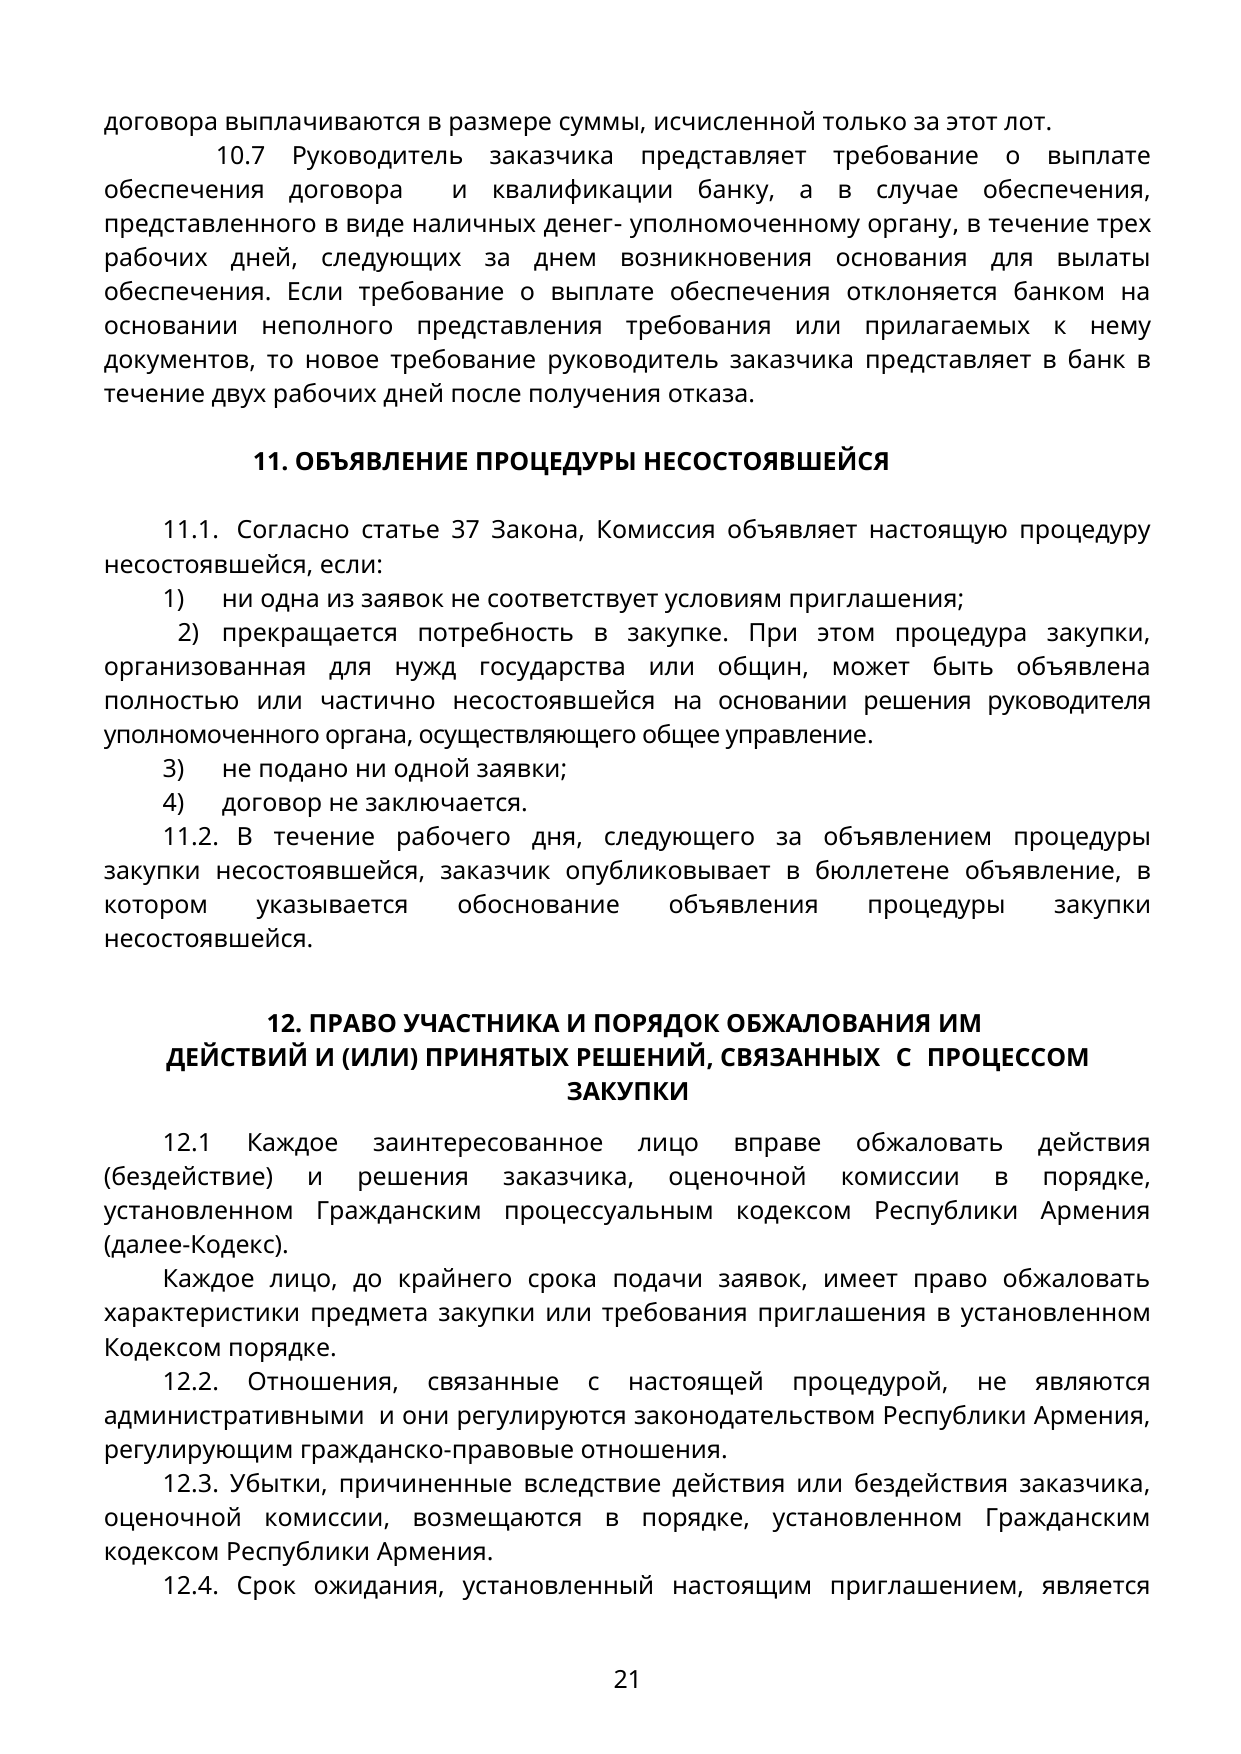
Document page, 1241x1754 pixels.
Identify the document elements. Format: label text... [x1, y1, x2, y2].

text 2) прекращается потребность в закупке. При этом процедура закупки, организованная для нужд государства или общин, может быть объявлена полностью или частично несостоявшейся на основании решения руководителя уполномоченного органа, осуществляющего общее управление. [103, 614, 1152, 751]
text 4) договор не заключается. [103, 785, 1152, 819]
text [103, 103, 1152, 137]
text 12.1 Каждое заинтересованное лицо вправе обжаловать действия (бездействие) и решения заказчика, оценочной комиссии в порядке, установленном Гражданским процессуальным кодексом Республики Армения (далее-Кодекс). [103, 1125, 1152, 1261]
text 11.2. В течение рабочего дня, следующего за объявлением процедуры закупки несостоявшейся, заказчик опубликовывает в бюллетене объявление, в котором указывается обоснование объявления процедуры закупки несостоявшейся. [103, 819, 1152, 955]
text 11.1. Согласно статье 37 Закона, Комиссия объявляет настоящую процедуру несостоявшейся, если: [103, 512, 1152, 580]
text 12. ПРАВО УЧАСТНИКА И ПОРЯДОК ОБЖАЛОВАНИЯ ИМ ДЕЙСТВИЙ И (ИЛИ) ПРИНЯТЫХ РЕШЕНИЙ, СВЯЗАННЫХ С ПРОЦЕССОМ ЗАКУПКИ [162, 1006, 1093, 1108]
text 1) ни одна из заявок не соответствует условиям приглашения; [103, 580, 1152, 614]
text 10.7 Руководитель заказчика представляет требование о выплате обеспечения договора и квалификации банку, а в случае обеспечения, представленного в виде наличных денег- уполномоченному органу, в течение трех рабочих дней, следующих за днем возникновения основания для вылаты обеспечения. Если требование о выплате обеспечения отклоняется банком на основании неполного представления требования или прилагаемых к нему документов, то новое требование руководитель заказчика представляет в банк в течение двух рабочих дней после получения отказа. [103, 137, 1152, 410]
text Каждое лицо, до крайнего срока подачи заявок, имеет право обжаловать характеристики предмета закупки или требования приглашения в установленном Кодексом порядке. [103, 1261, 1152, 1363]
text 12.2. Отношения, связанные с настоящей процедурой, не являются административными и они регулируются законодательством Республики Армения, регулирующим гражданско-правовые отношения. [103, 1363, 1152, 1465]
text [103, 1568, 1152, 1602]
text 11. ОБЪЯВЛЕНИЕ ПРОЦЕДУРЫ НЕСОСТОЯВШЕЙСЯ [103, 444, 1152, 478]
text 12.3. Убытки, причиненные вследствие действия или бездействия заказчика, оценочной комиссии, возмещаются в порядке, установленном Гражданским кодексом Республики Армения. [103, 1465, 1152, 1568]
text 3) не подано ни одной заявки; [103, 751, 1152, 785]
